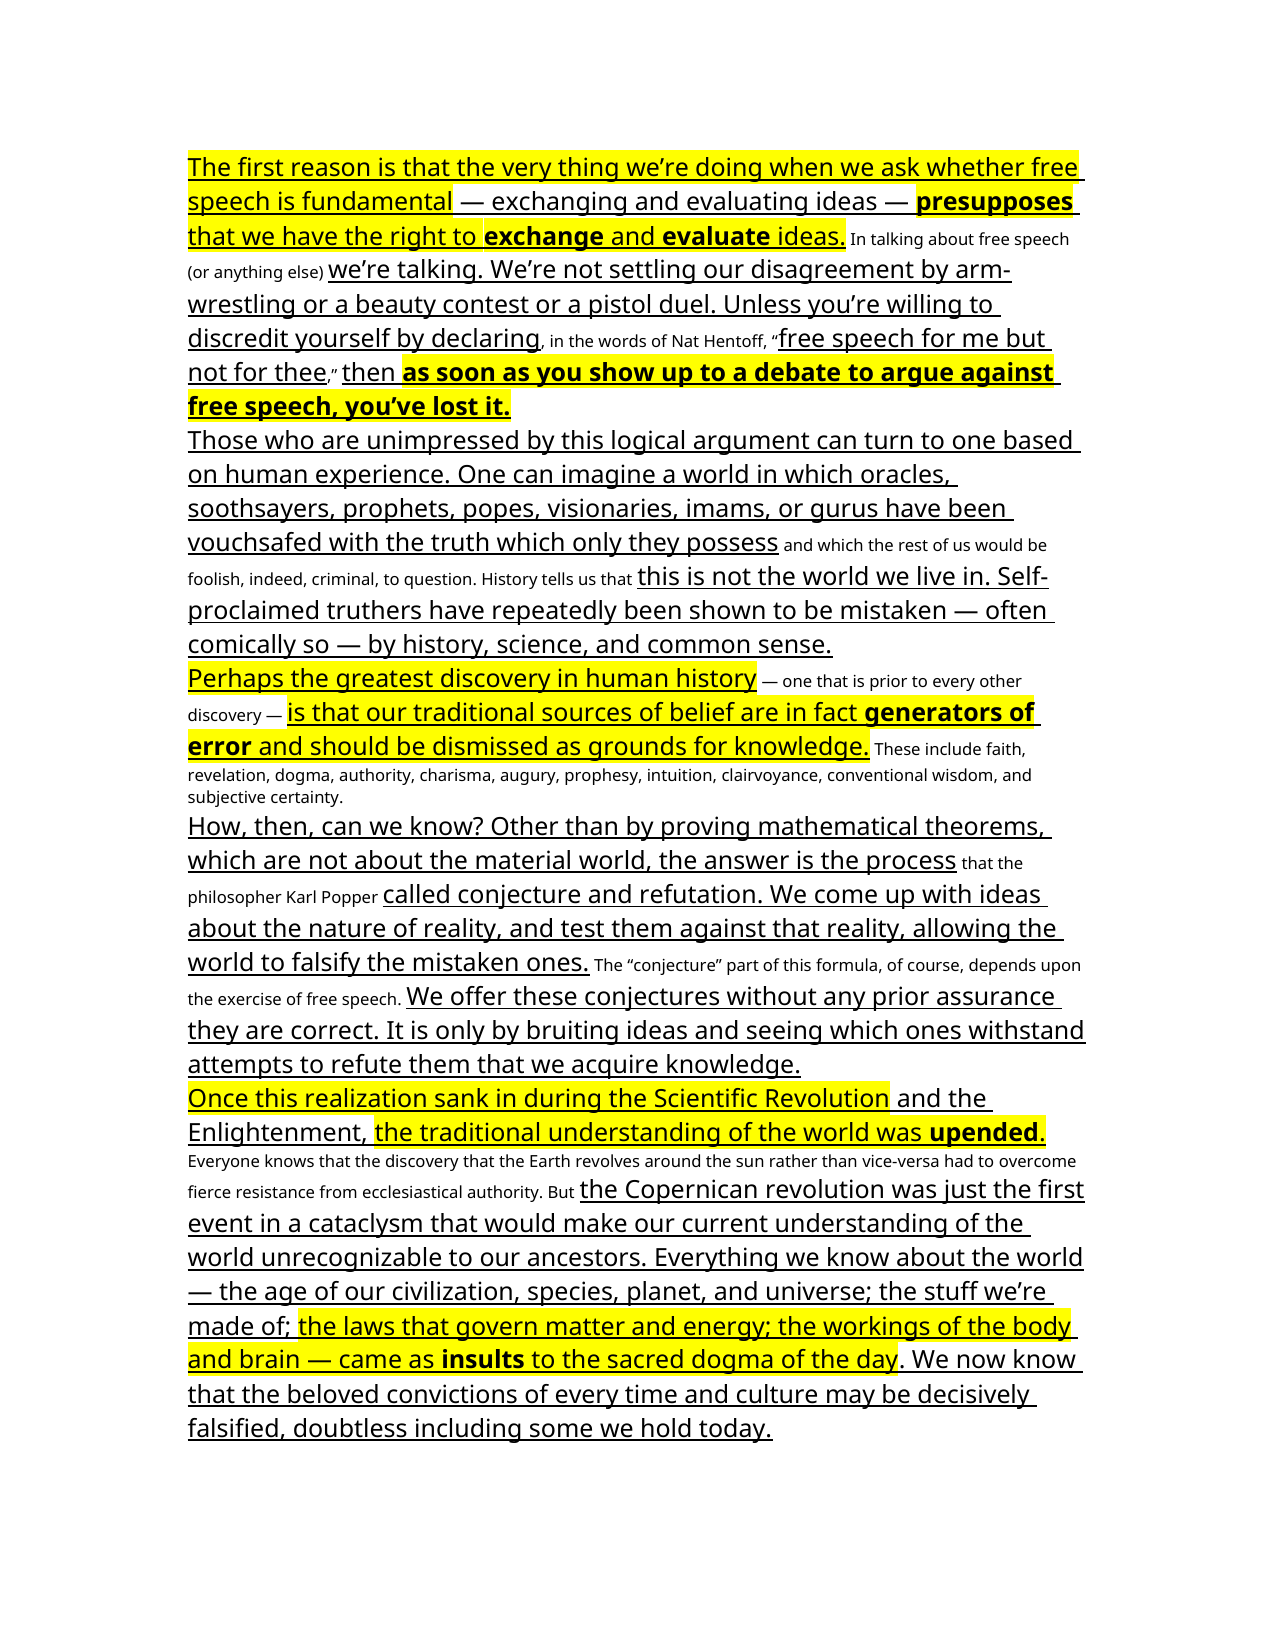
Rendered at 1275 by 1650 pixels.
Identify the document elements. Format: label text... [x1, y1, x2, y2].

text How, then, can we know? Other than by proving mathematical theorems, which are not about the material world, the answer is the process that the philosopher Karl Popper called conjecture and refutation. We come up with ideas about the nature of reality, and test them against that reality, allowing the world to falsify the mistaken ones. The “conjecture” part of this formula, of course, depends upon the exercise of free speech. We offer these conjectures without any prior assurance they are correct. It is only by bruiting ideas and seeing which ones withstand attempts to refute them that we acquire knowledge. [187, 808, 1087, 1081]
text The first reason is that the very thing we’re doing when we ask whether free speech is fundamental — exchanging and evaluating ideas — presupposes that we have the right to exchange and evaluate ideas. In talking about free speech (or anything else) we’re talking. We’re not settling our disagreement by arm-wrestling or a beauty contest or a pistol duel. Unless you’re willing to discredit yourself by declaring, in the words of Nat Hentoff, “free speech for me but not for thee,” then as soon as you show up to a debate to argue against free speech, you’ve lost it. [187, 150, 1087, 422]
text Those who are unimpressed by this logical argument can turn to one based on human experience. One can imagine a world in which oracles, soothsayers, prophets, popes, visionaries, imams, or gurus have been vouchsafed with the truth which only they possess and which the rest of us would be foolish, indeed, criminal, to question. History tells us that this is not the world we live in. Self-proclaimed truthers have repeatedly been shown to be mistaken — often comically so — by history, science, and common sense. [187, 422, 1087, 661]
text Perhaps the greatest discovery in human history — one that is prior to every other discovery — is that our traditional sources of belief are in fact generators of error and should be dismissed as grounds for knowledge. These include faith, revelation, dogma, authority, charisma, augury, prophesy, intuition, clairvoyance, conventional wisdom, and subjective certainty. [187, 661, 1087, 808]
text Once this realization sank in during the Scientific Revolution and the Enlightenment, the traditional understanding of the world was upended. Everyone knows that the discovery that the Earth revolves around the sun rather than vice-versa had to overcome fierce resistance from ecclesiastical authority. But the Copernican revolution was just the first event in a cataclysm that would make our current understanding of the world unrecognizable to our ancestors. Everything we know about the world — the age of our civilization, species, planet, and universe; the stuff we’re made of; the laws that govern matter and energy; the workings of the body and brain — came as insults to the sacred dogma of the day. We now know that the beloved convictions of every time and culture may be decisively falsified, doubtless including some we hold today. [187, 1081, 1087, 1444]
